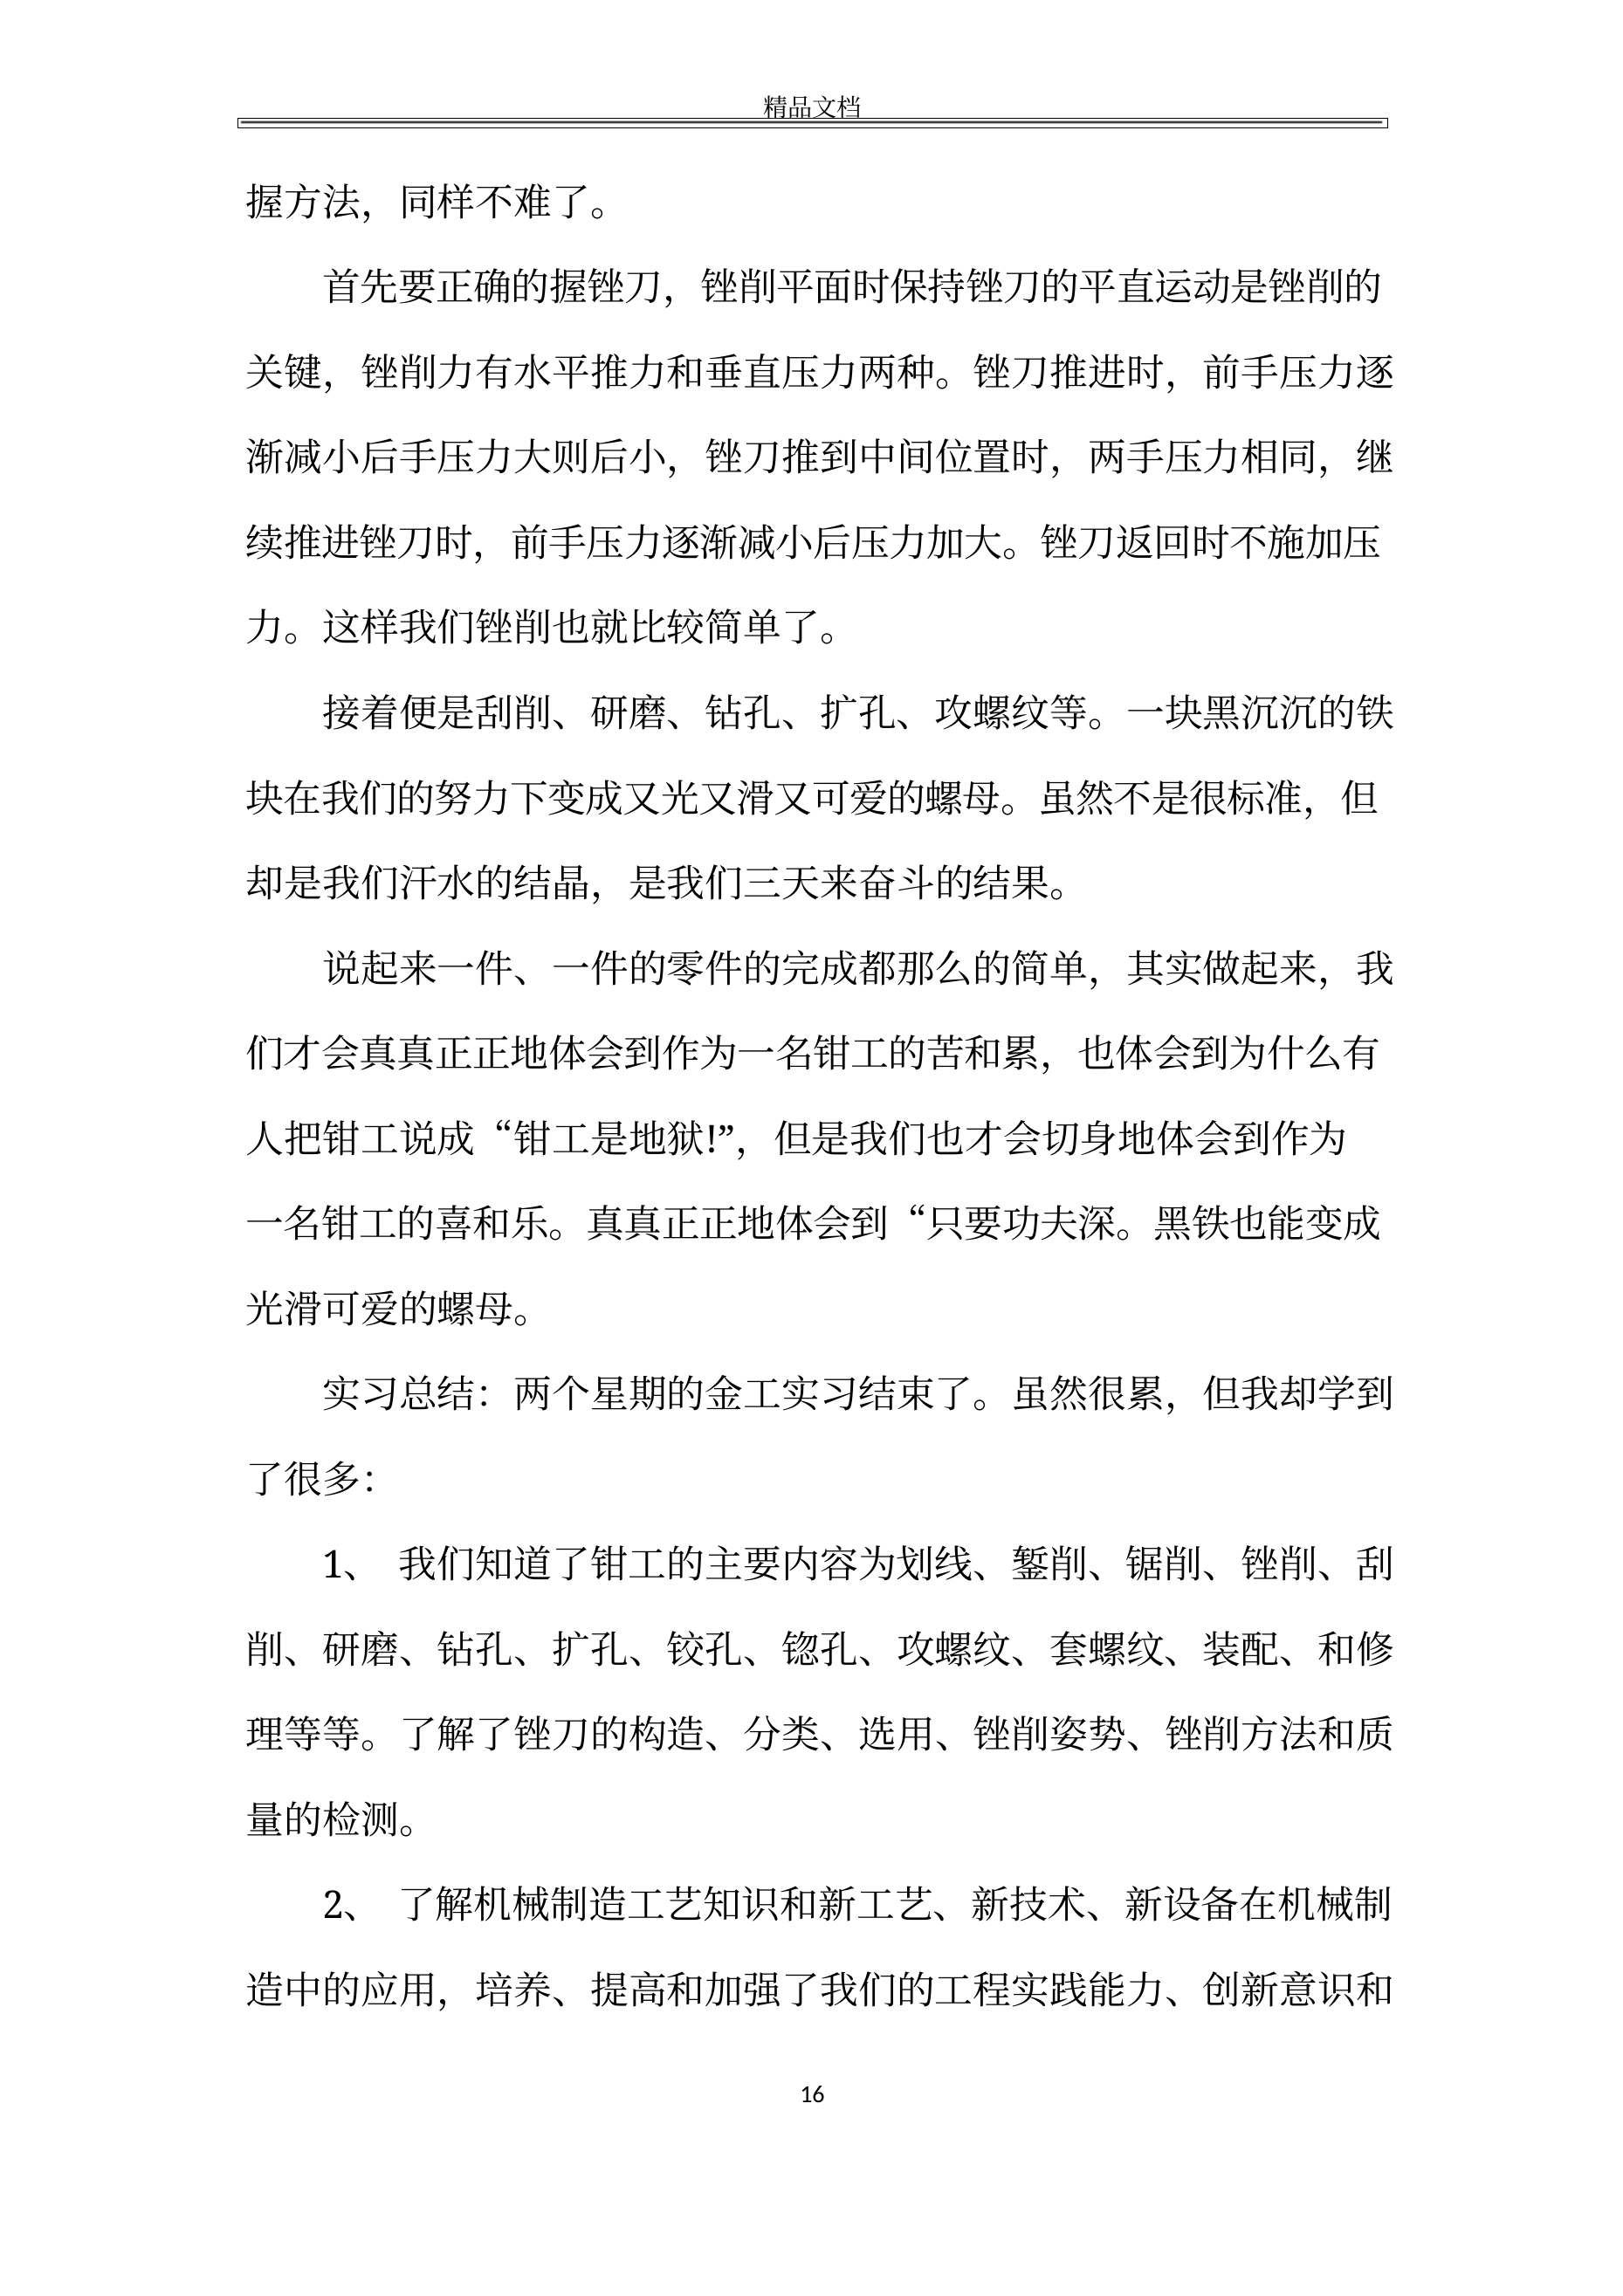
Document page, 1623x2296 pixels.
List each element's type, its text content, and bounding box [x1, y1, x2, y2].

text 说起来一件、一件的零件的完成都那么的简单，其实做起来，我 [322, 952, 1567, 990]
text 们才会真真正正地体会到作为一名钳工的苦和累，也体会到为什么有 [245, 1036, 1567, 1075]
text 首先要正确的握锉刀，锉削平面时保持锉刀的平直运动是锉削的 [322, 271, 1567, 309]
text 握方法，同样不难了。 [245, 185, 686, 223]
text 精品文档 [763, 97, 898, 121]
text 16 [800, 2082, 862, 2107]
picture [238, 119, 1387, 127]
text 光滑可爱的螺母。 [245, 1292, 1567, 1330]
text 了很多： [245, 1462, 1567, 1501]
text 1、 我们知道了钳工的主要内容为划线、錾削、锯削、锉削、刮 [322, 1547, 1567, 1585]
text 削、研磨、钻孔、扩孔、铰孔、锪孔、攻螺纹、套螺纹、装配、和修 [245, 1633, 1567, 1671]
text 2、 了解机械制造工艺知识和新工艺、新技术、新设备在机械制 [322, 1888, 1567, 1926]
text 接着便是刮削、研磨、钻孔、扩孔、攻螺纹等。一块黑沉沉的铁 [322, 696, 1567, 734]
text 块在我们的努力下变成又光又滑又可爱的螺母。虽然不是很标准，但 [245, 781, 1567, 820]
text 人把钳工说成“钳工是地狱!”，但是我们也才会切身地体会到作为 [245, 1122, 1567, 1160]
text 理等等。了解了锉刀的构造、分类、选用、锉削姿势、锉削方法和质 [245, 1718, 1567, 1756]
text 却是我们汗水的结晶，是我们三天来奋斗的结果。 [245, 866, 1567, 904]
text 实习总结：两个星期的金工实习结束了。虽然很累，但我却学到 [322, 1377, 1567, 1415]
text 一名钳工的喜和乐。真真正正地体会到“只要功夫深。黑铁也能变成 [245, 1206, 1567, 1245]
text 量的检测。 [245, 1803, 1567, 1841]
text 关键，锉削力有水平推力和垂直压力两种。锉刀推进时，前手压力逐 [245, 355, 1567, 394]
text 力。这样我们锉削也就比较简单了。 [245, 611, 1567, 650]
text 渐减小后手压力大则后小，锉刀推到中间位置时，两手压力相同，继 [245, 441, 1567, 479]
text 造中的应用，培养、提高和加强了我们的工程实践能力、创新意识和 [245, 1973, 1567, 2011]
text 续推进锉刀时，前手压力逐渐减小后压力加大。锉刀返回时不施加压 [245, 526, 1567, 564]
